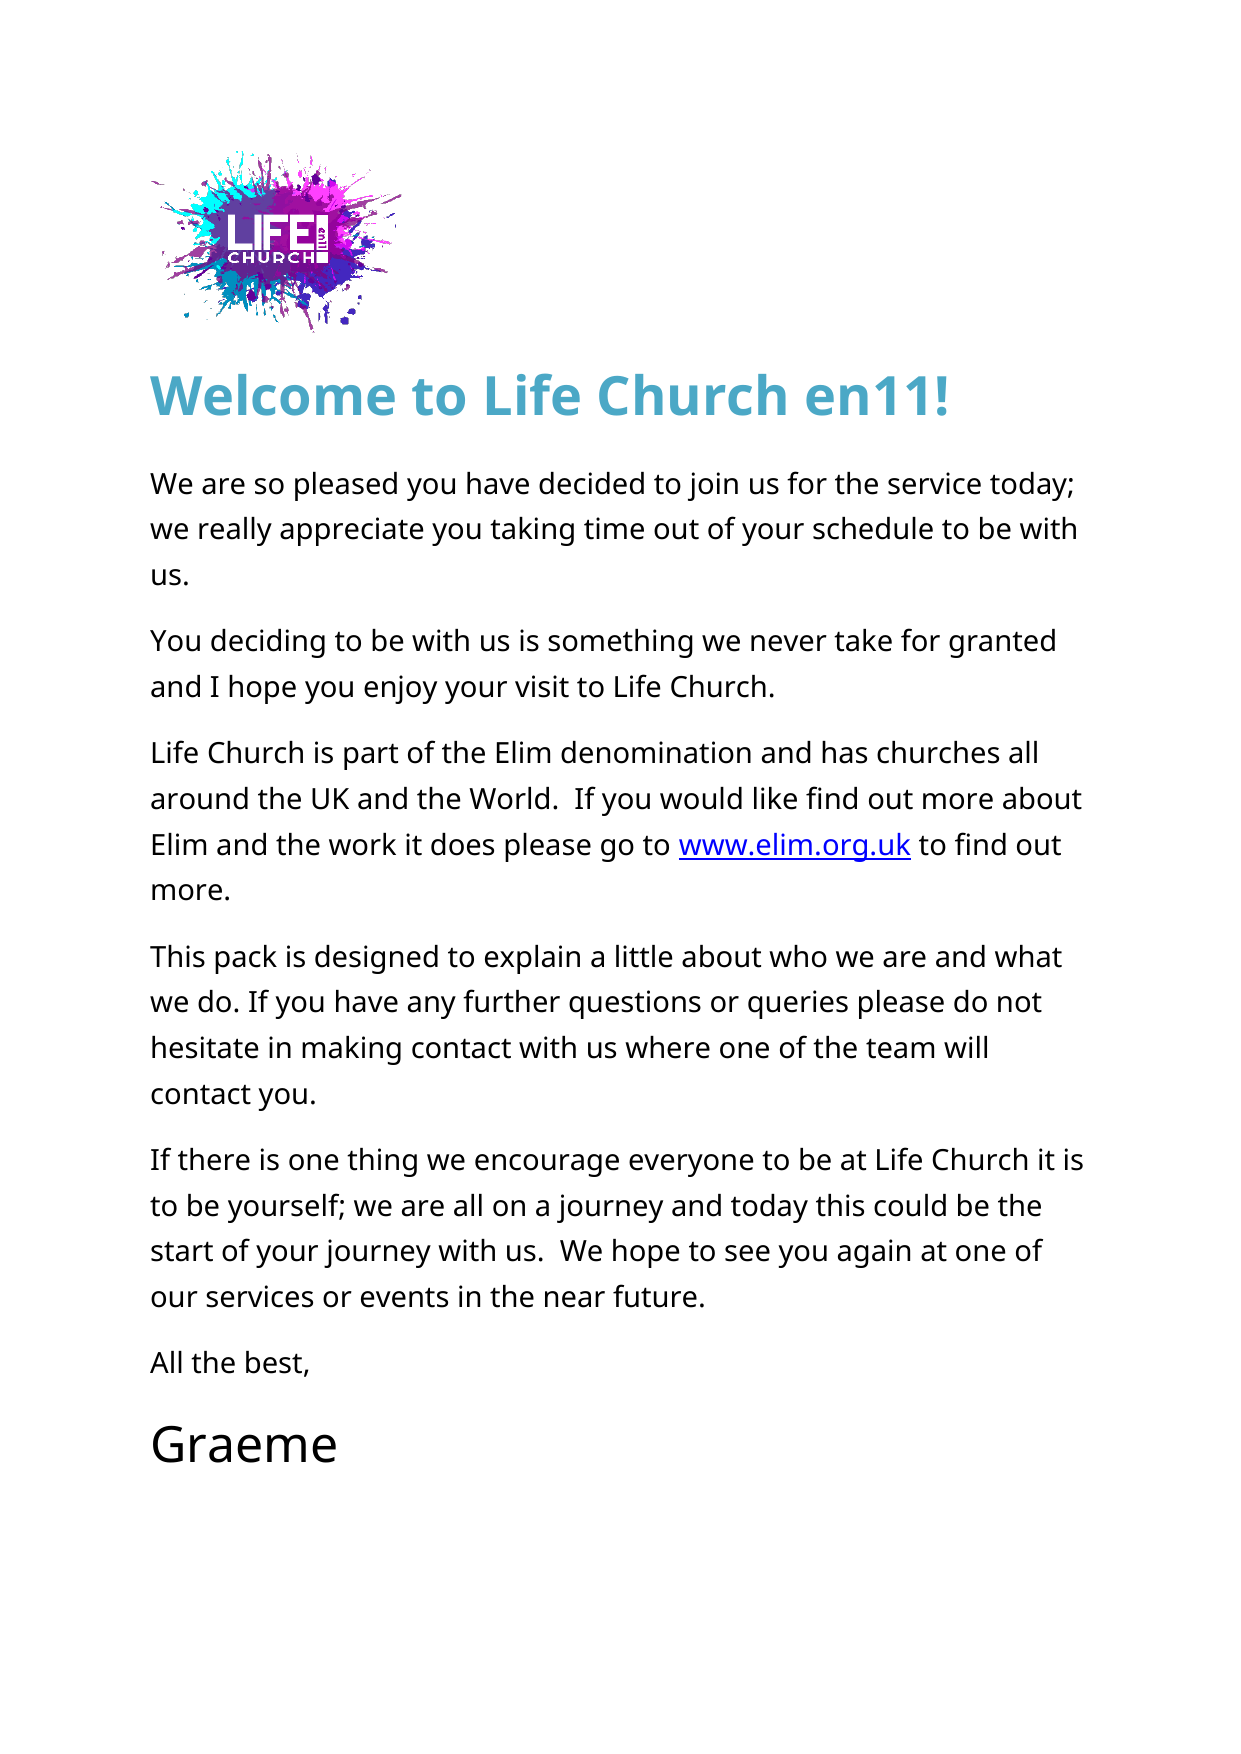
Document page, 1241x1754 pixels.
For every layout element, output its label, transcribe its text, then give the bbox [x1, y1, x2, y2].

text We are so pleased you have decided to join us for the service today; we really appreciate you taking time out of your schedule to be with us. [150, 463, 1090, 594]
text Welcome to Life Church en11! [150, 357, 1090, 431]
text If there is one thing we encourage everyone to be at Life Church it is to be yourself; we are all on a journey and today this could be the start of your journey with us. We hope to see you again at one of our services or events in the near future. [150, 1139, 1090, 1316]
text You deciding to be with us is something we never take for granted and I hope you enjoy your visit to Life Church. [150, 621, 1090, 706]
text Graeme [150, 1409, 1090, 1477]
text Life Church is part of the Elim denomination and has churches all around the UK and the World. If you would like find out more about Elim and the work it does please go to www.elim.org.uk to find out more. [150, 733, 1090, 909]
picture [150, 150, 402, 333]
text This pack is designed to explain a little about who we are and what we do. If you have any further questions or queries please do not hesitate in making contact with us where one of the team will contact you. [150, 936, 1090, 1113]
text All the best, [150, 1343, 1090, 1382]
